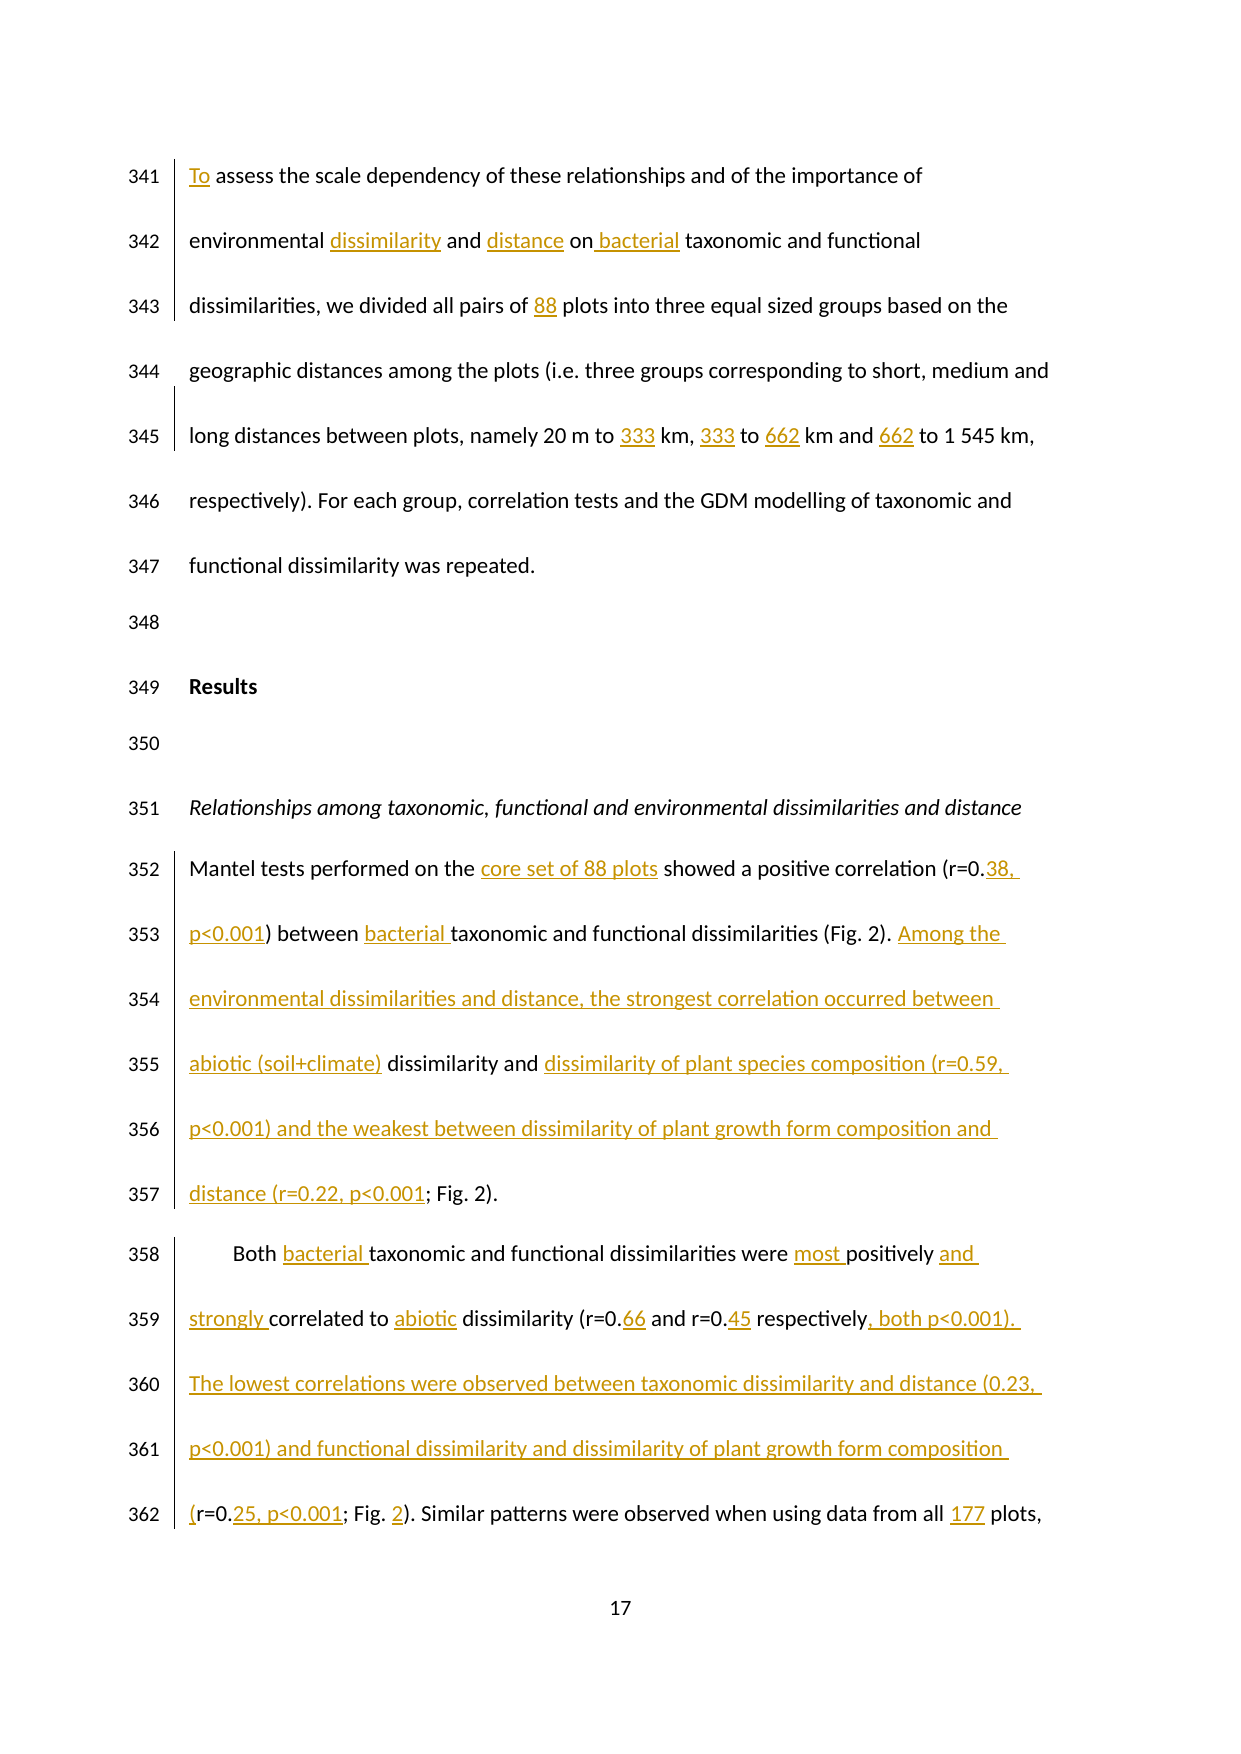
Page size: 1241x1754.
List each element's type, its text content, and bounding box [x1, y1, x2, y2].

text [189, 1237, 1051, 1529]
text Mantel tests performed on the showed a positive correlation (r=0.) between taxonomic and functional dissimilarities (Fig. 2). dissimilarity and ; Fig. 2). [189, 851, 1051, 1209]
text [189, 159, 1051, 581]
text Relationships among taxonomic, functional and environmental dissimilarities and distance [189, 791, 1051, 823]
text Results [189, 670, 1051, 702]
